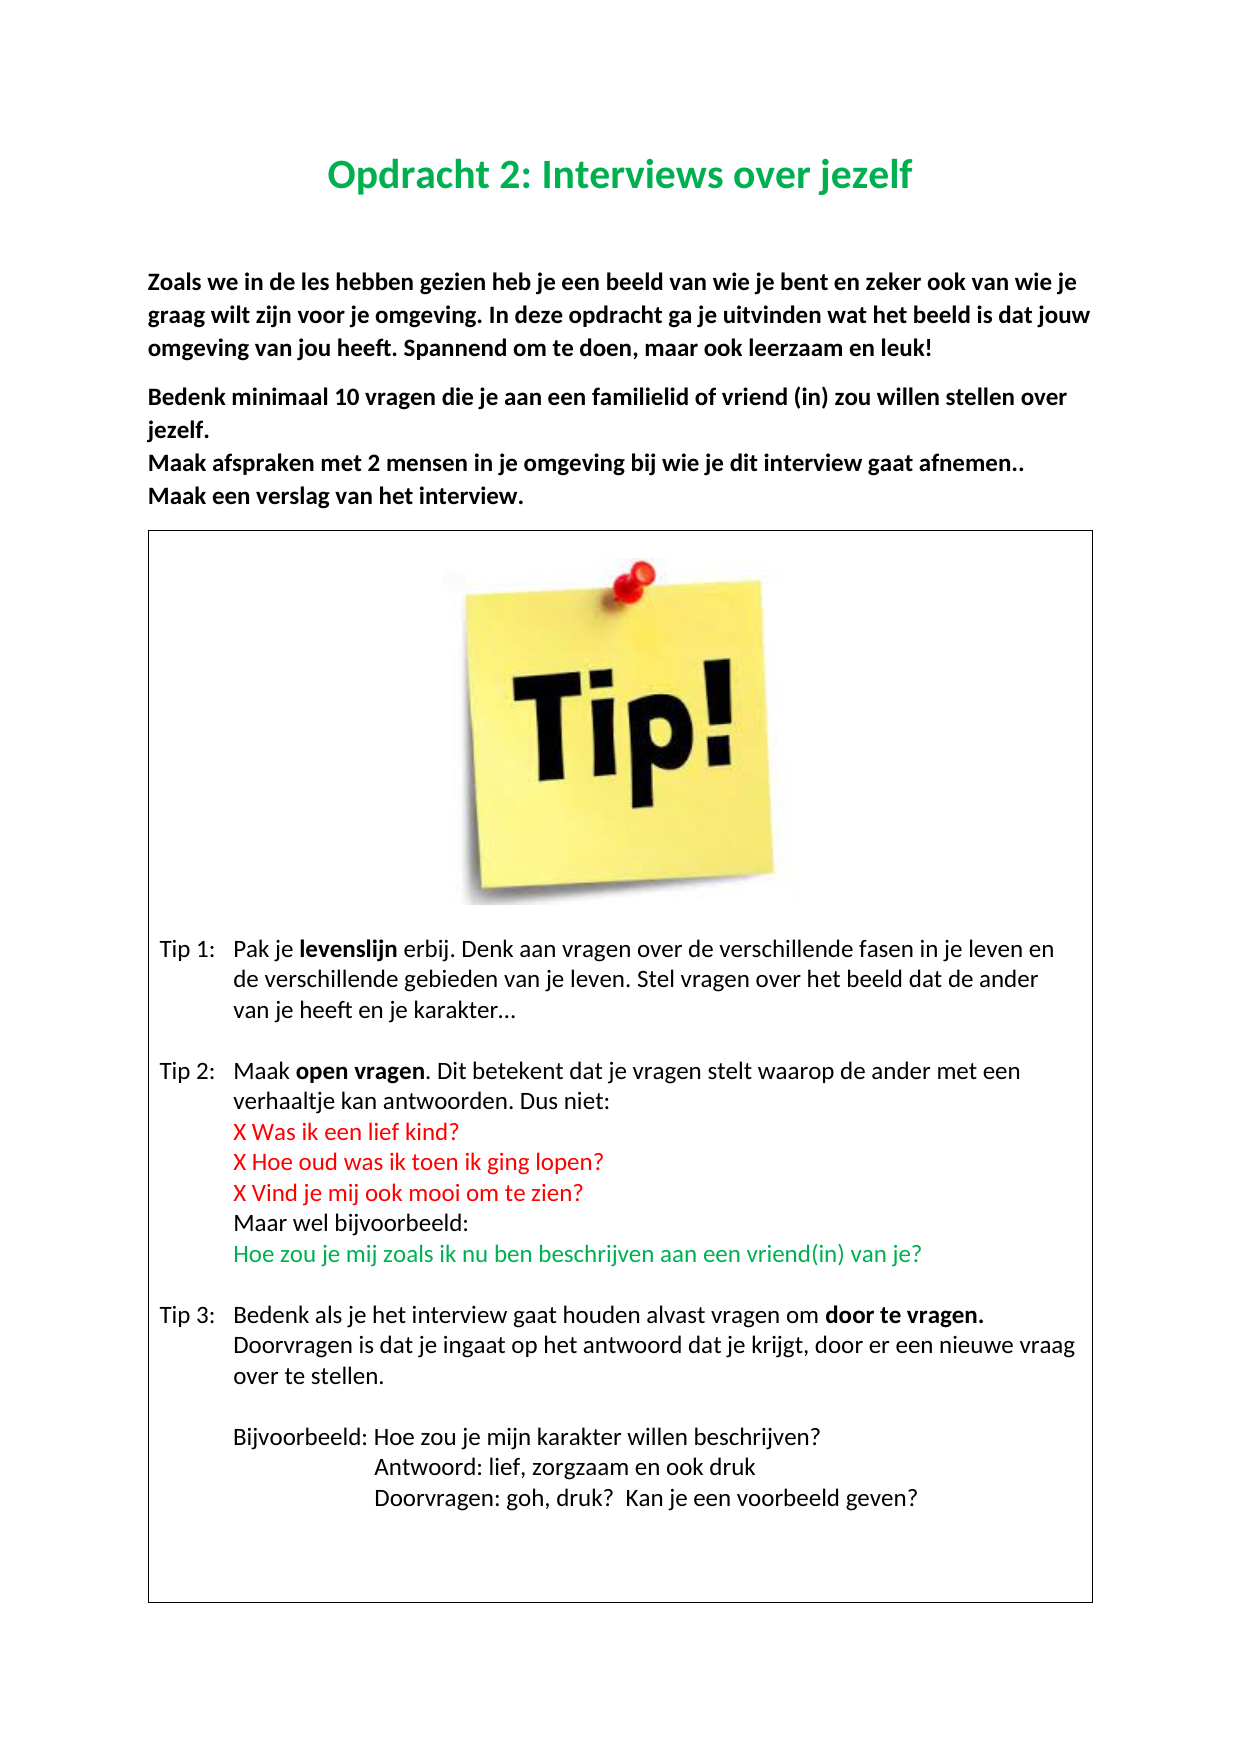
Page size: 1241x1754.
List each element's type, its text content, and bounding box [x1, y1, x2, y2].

text Bedenk minimaal 10 vragen die je aan een familielid of vriend (in) zou willen stellen over jezelf. Maak afspraken met 2 mensen in je omgeving bij wie je dit interview gaat afnemen.. Maak een verslag van het interview. [148, 381, 1093, 511]
text Opdracht 2: Interviews over jezelf [148, 148, 1093, 198]
text Zoals we in de les hebben gezien heb je een beeld van wie je bent en zeker ook van wie je graag wilt zijn voor je omgeving. In deze opdracht ga je uitvinden wat het beeld is dat jouw omgeving van jou heeft. Spannend om te doen, maar ook leerzaam en leuk! [148, 266, 1093, 362]
picture [442, 558, 799, 905]
table_header Tip 1: Pak je levenslijn erbij. Denk aan vragen over de verschillende fasen in je leven en de verschillende gebieden van je leven. Stel vragen over het beeld dat de ander van je heeft en je karakter… Tip 2: Maak open vragen. Dit betekent dat je vragen stelt waarop de ander met een verhaaltje kan antwoorden. Dus niet: X Was ik een lief kind? X Hoe oud was ik toen ik ging lopen? X Vind je mij ook mooi om te zien? Maar wel bijvoorbeeld: Hoe zou je mij zoals ik nu ben beschrijven aan een vriend(in) van je? Tip 3: Bedenk als je het interview gaat houden alvast vragen om door te vragen. Doorvragen is dat je ingaat op het antwoord dat je krijgt, door er een nieuwe vraag over te stellen. Bijvoorbeeld: Hoe zou je mijn karakter willen beschrijven? Antwoord: lief, zorgzaam en ook druk Doorvragen: goh, druk? Kan je een voorbeeld geven? [149, 531, 1092, 1602]
